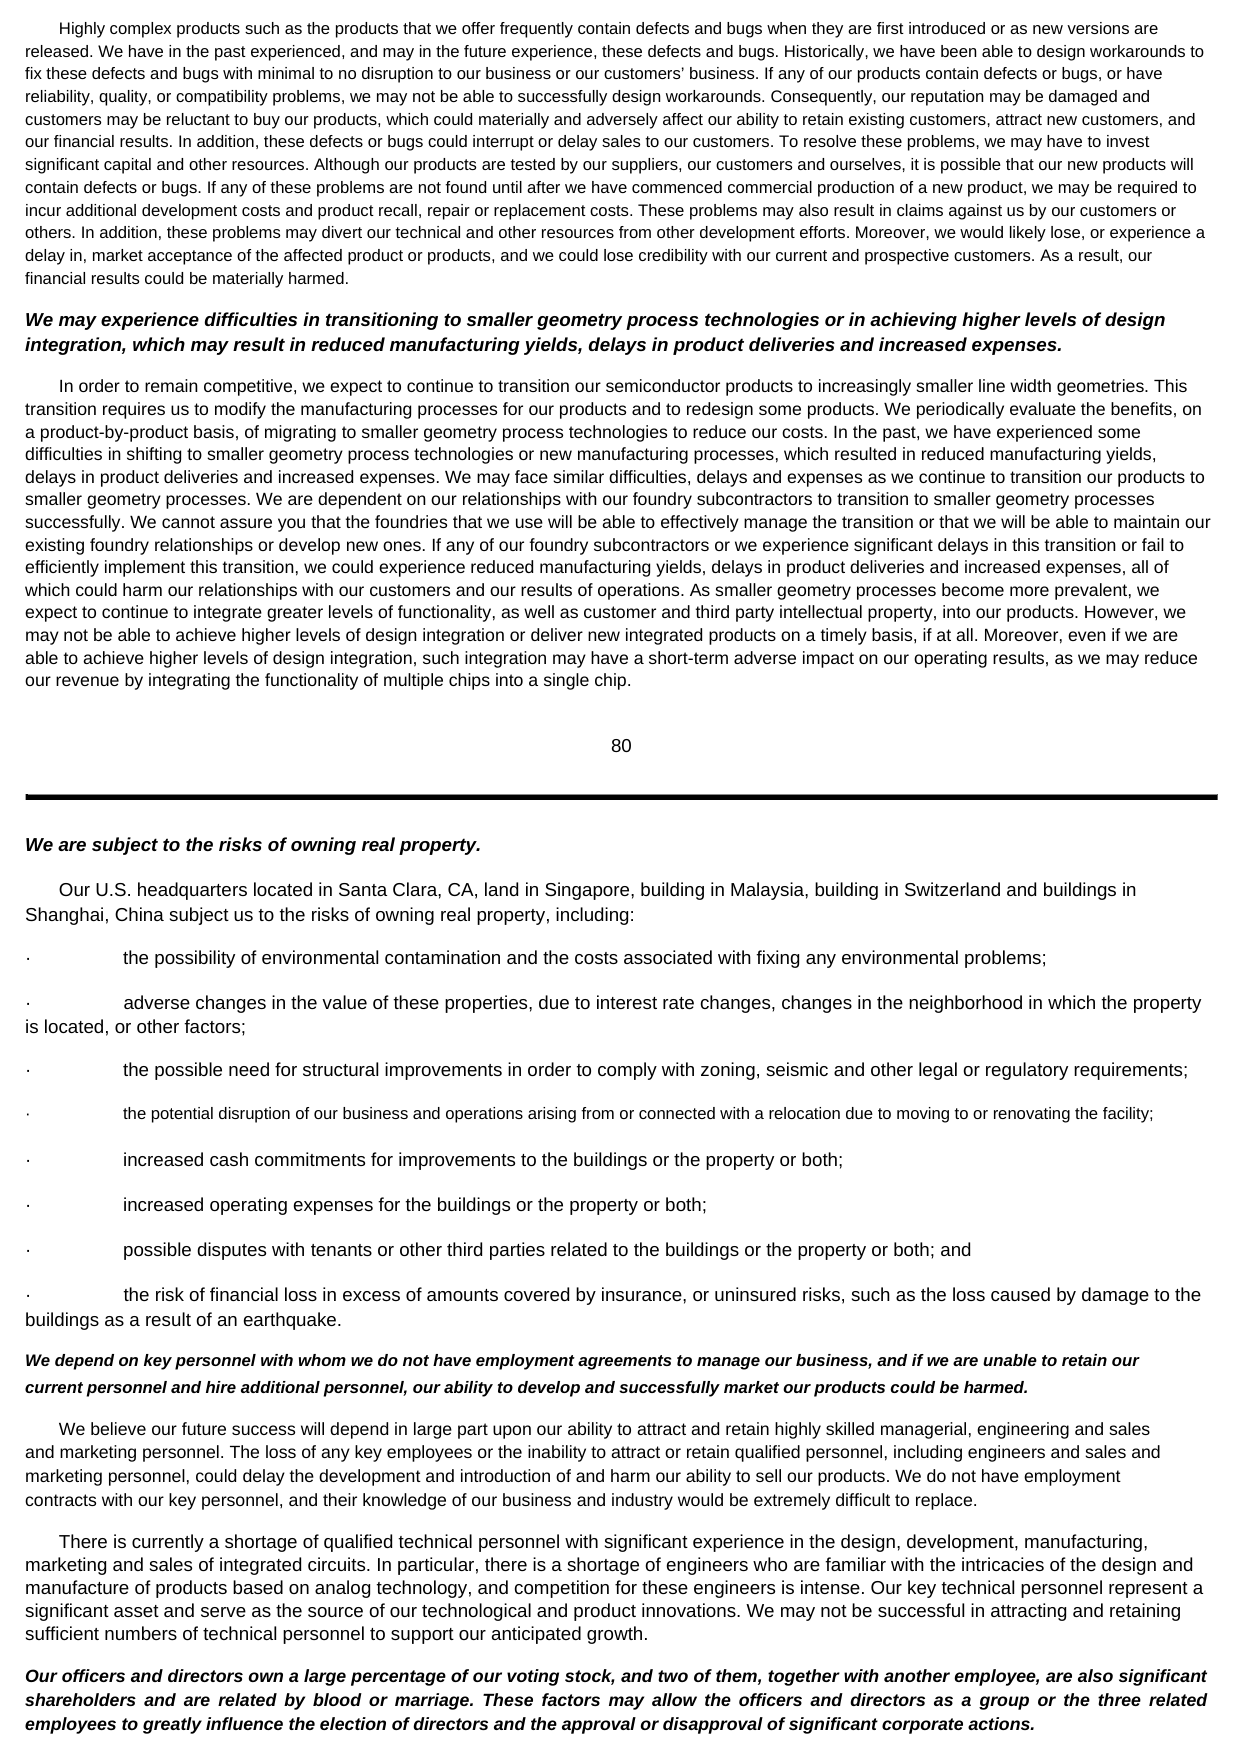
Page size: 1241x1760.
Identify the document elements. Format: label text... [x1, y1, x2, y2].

list increased operating expenses for the buildings or the property or both; [25, 1194, 1213, 1215]
list the possible need for structural improvements in order to comply with zoning, seismic and other legal or regulatory requirements; [25, 1059, 1213, 1080]
list the possibility of environmental contamination and the costs associated with fixing any environmental problems; [25, 947, 1213, 968]
picture [25, 794, 1218, 800]
text We are subject to the risks of owning real property. [25, 834, 1213, 856]
text We depend on key personnel with whom we do not have employment agreements to manage our business, and if we are unable to retain our current personnel and hire additional personnel, our ability to develop and successfully market our products could be harmed. [25, 1351, 1165, 1397]
text There is currently a shortage of qualified technical personnel with significant experience in the design, development, manufacturing, marketing and sales of integrated circuits. In particular, there is a shortage of engineers who are familiar with the intricacies of the design and manufacture of products based on analog technology, and competition for these engineers is intense. Our key technical personnel represent a significant asset and serve as the source of our technological and product innovations. We may not be successful in attracting and retaining sufficient numbers of technical personnel to support our anticipated growth. [25, 1531, 1207, 1644]
text In order to remain competitive, we expect to continue to transition our semiconductor products to increasingly smaller line width geometries. This transition requires us to modify the manufacturing processes for our products and to redesign some products. We periodically evaluate the benefits, on a product-by-product basis, of migrating to smaller geometry process technologies to reduce our costs. In the past, we have experienced some difficulties in shifting to smaller geometry process technologies or new manufacturing processes, which resulted in reduced manufacturing yields, delays in product deliveries and increased expenses. We may face similar difficulties, delays and expenses as we continue to transition our products to smaller geometry processes. We are dependent on our relationships with our foundry subcontractors to transition to smaller geometry processes successfully. We cannot assure you that the foundries that we use will be able to effectively manage the transition or that we will be able to maintain our existing foundry relationships or develop new ones. If any of our foundry subcontractors or we experience significant delays in this transition or fail to efficiently implement this transition, we could experience reduced manufacturing yields, delays in product deliveries and increased expenses, all of which could harm our relationships with our customers and our results of operations. As smaller geometry processes become more prevalent, we expect to continue to integrate greater levels of functionality, as well as customer and third party intellectual property, into our products. However, we may not be able to achieve higher levels of design integration or deliver new integrated products on a timely basis, if at all. Moreover, even if we are able to achieve higher levels of design integration, such integration may have a short-term adverse impact on our operating results, as we may reduce our revenue by integrating the functionality of multiple chips into a single chip. [25, 376, 1213, 690]
text Our officers and directors own a large percentage of our voting stock, and two of them, together with another employee, are also significant shareholders and are related by blood or marriage. These factors may allow the officers and directors as a group or the three related employees to greatly influence the election of directors and the approval or disapproval of significant corporate actions. [25, 1666, 1209, 1734]
list increased cash commitments for improvements to the buildings or the property or both; [25, 1149, 1213, 1170]
text We may experience difficulties in transitioning to smaller geometry process technologies or in achieving higher levels of design integration, which may result in reduced manufacturing yields, delays in product deliveries and increased expenses. [25, 309, 1190, 355]
list the potential disruption of our business and operations arising from or connected with a relocation due to moving to or renovating the facility; [25, 1104, 1213, 1123]
text 80 [25, 734, 1217, 756]
list possible disputes with tenants or other third parties related to the buildings or the property or both; and [25, 1239, 1213, 1260]
text Our U.S. headquarters located in Santa Clara, CA, land in Singapore, building in Malaysia, building in Switzerland and buildings in Shanghai, China subject us to the risks of owning real property, including: [25, 879, 1180, 926]
text Highly complex products such as the products that we offer frequently contain defects and bugs when they are first introduced or as new versions are released. We have in the past experienced, and may in the future experience, these defects and bugs. Historically, we have been able to design workarounds to fix these defects and bugs with minimal to no disruption to our business or our customers’ business. If any of our products contain defects or bugs, or have reliability, quality, or compatibility problems, we may not be able to successfully design workarounds. Consequently, our reputation may be damaged and customers may be reluctant to buy our products, which could materially and adversely affect our ability to retain existing customers, attract new customers, and our financial results. In addition, these defects or bugs could interrupt or delay sales to our customers. To resolve these problems, we may have to invest significant capital and other resources. Although our products are tested by our suppliers, our customers and ourselves, it is possible that our new products will contain defects or bugs. If any of these problems are not found until after we have commenced commercial production of a new product, we may be required to incur additional development costs and product recall, repair or replacement costs. These problems may also result in claims against us by our customers or others. In addition, these problems may divert our technical and other resources from other development efforts. Moreover, we would likely lose, or experience a delay in, market acceptance of the affected product or products, and we could lose credibility with our current and prospective customers. As a result, our financial results could be materially harmed. [25, 19, 1211, 288]
list adverse changes in the value of these properties, due to interest rate changes, changes in the neighborhood in which the property is located, or other factors; [25, 992, 1213, 1038]
list the risk of financial loss in excess of amounts covered by insurance, or uninsured risks, such as the loss caused by damage to the buildings as a result of an earthquake. [25, 1284, 1213, 1330]
text We believe our future success will depend in large part upon our ability to attract and retain highly skilled managerial, engineering and sales and marketing personnel. The loss of any key employees or the inability to attract or retain qualified personnel, including engineers and sales and marketing personnel, could delay the development and introduction of and harm our ability to sell our products. We do not have employment contracts with our key personnel, and their knowledge of our business and industry would be extremely difficult to replace. [25, 1418, 1176, 1510]
